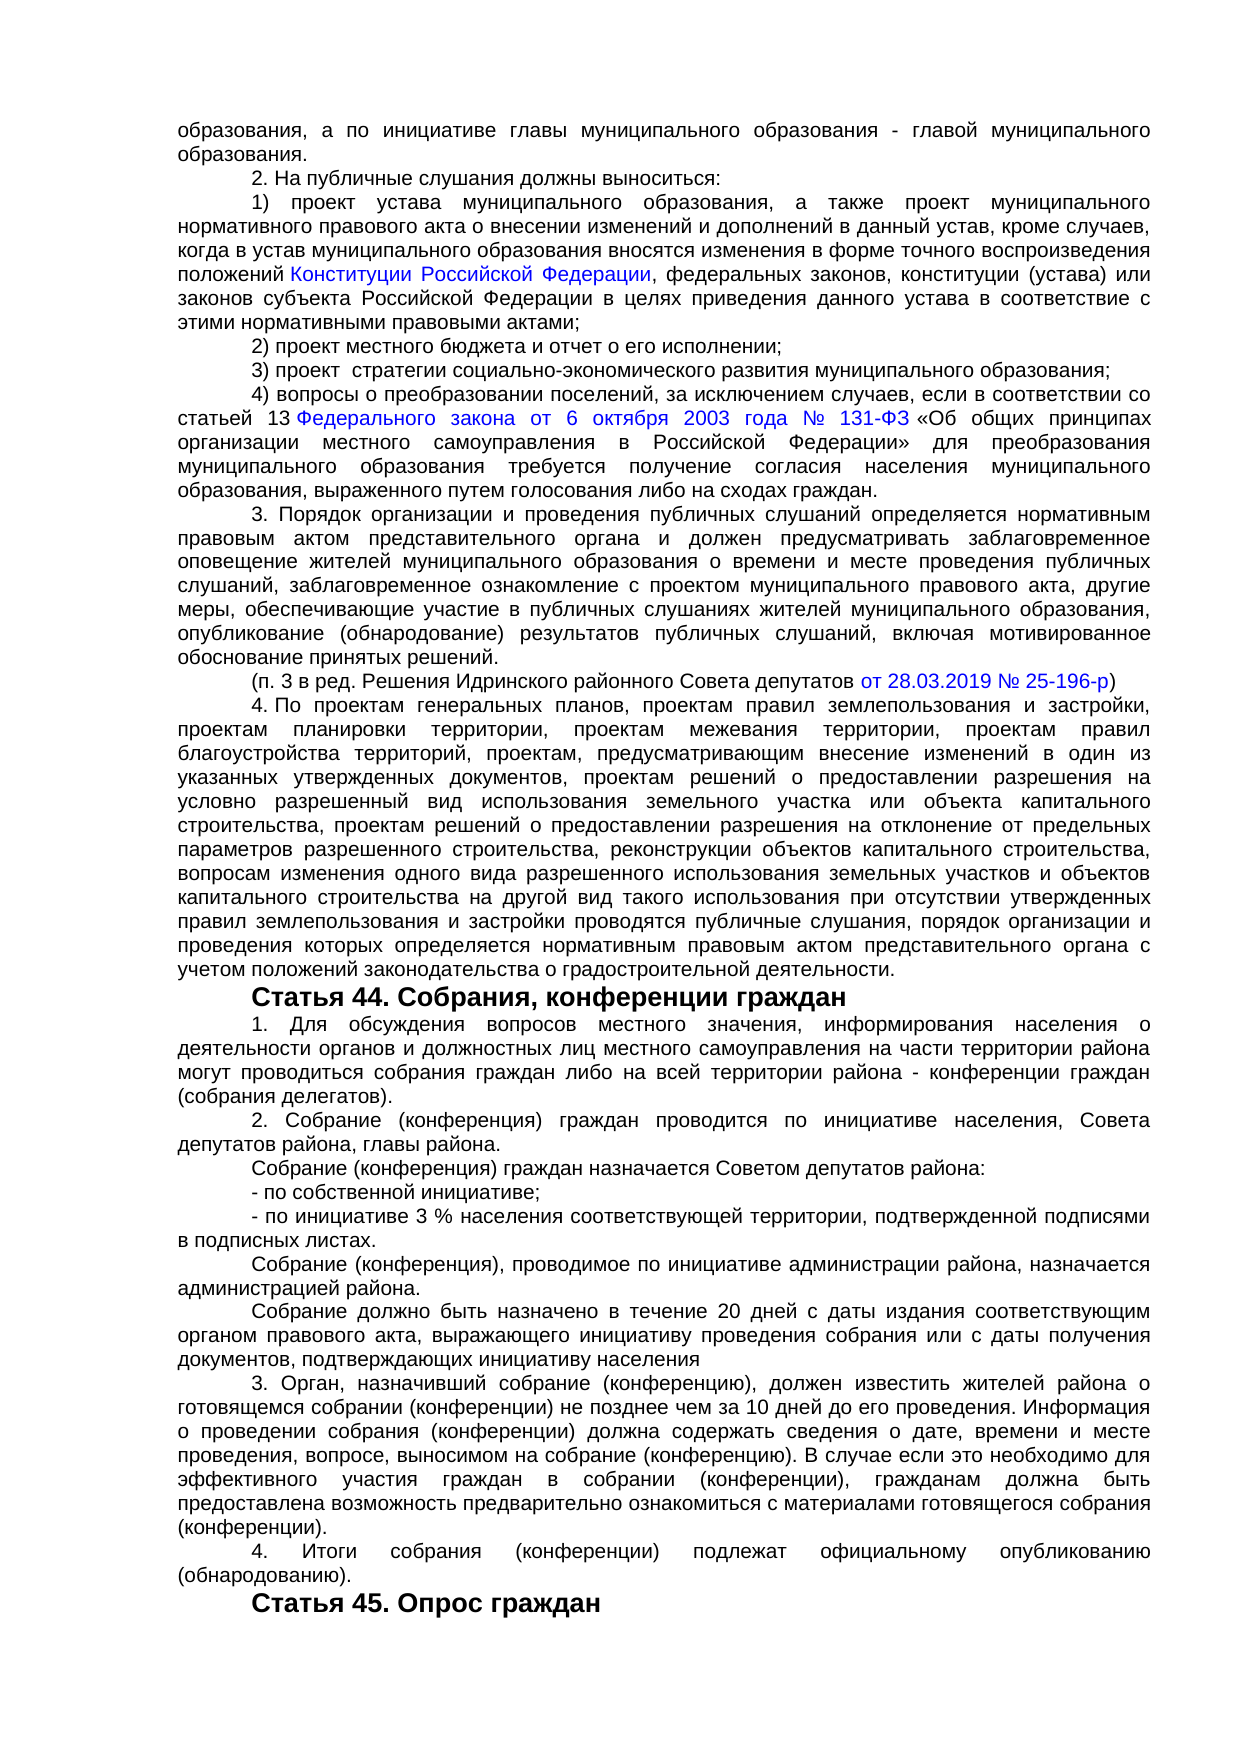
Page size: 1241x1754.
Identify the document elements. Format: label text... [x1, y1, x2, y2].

text 2. На публичные слушания должны выноситься: [177, 166, 1152, 190]
text 2) проект местного бюджета и отчет о его исполнении; [177, 334, 1152, 358]
text Собрание (конференция), проводимое по инициативе администрации района, назначается администрацией района. [177, 1251, 1152, 1299]
text 1) проект устава муниципального образования, а также проект муниципального нормативного правового акта о внесении изменений и дополнений в данный устав, кроме случаев, когда в устав муниципального образования вносятся изменения в форме точного воспроизведения положений Конституции Российской Федерации, федеральных законов, конституции (устава) или законов субъекта Российской Федерации в целях приведения данного устава в соответствие с этими нормативными правовыми актами; [177, 190, 1152, 334]
text 3. Орган, назначивший собрание (конференцию), должен известить жителей района о готовящемся собрании (конференции) не позднее чем за 10 дней до его проведения. Информация о проведении собрания (конференции) должна содержать сведения о дате, времени и месте проведения, вопросе, выносимом на собрание (конференцию). В случае если это необходимо для эффективного участия граждан в собрании (конференции), гражданам должна быть предоставлена возможность предварительно ознакомиться с материалами готовящегося собрания (конференции). [177, 1371, 1152, 1539]
text - по инициативе 3 % населения соответствующей территории, подтвержденной подписями в подписных листах. [177, 1203, 1152, 1251]
text Статья 45. Опрос граждан [177, 1587, 1152, 1618]
text 1. Для обсуждения вопросов местного значения, информирования населения о деятельности органов и должностных лиц местного самоуправления на части территории района могут проводиться собрания граждан либо на всей территории района - конференции граждан (собрания делегатов). [177, 1012, 1152, 1108]
text 3) проект стратегии социально-экономического развития муниципального образования; [177, 358, 1152, 382]
text 4. Итоги собрания (конференции) подлежат официальному опубликованию (обнародованию). [177, 1539, 1152, 1587]
text 3. Порядок организации и проведения публичных слушаний определяется нормативным правовым актом представительного органа и должен предусматривать заблаговременное оповещение жителей муниципального образования о времени и месте проведения публичных слушаний, заблаговременное ознакомление с проектом муниципального правового акта, другие меры, обеспечивающие участие в публичных слушаниях жителей муниципального образования, опубликование (обнародование) результатов публичных слушаний, включая мотивированное обоснование принятых решений. [177, 501, 1152, 669]
text 2. Собрание (конференция) граждан проводится по инициативе населения, Совета депутатов района, главы района. [177, 1108, 1152, 1156]
text - по собственной инициативе; [177, 1179, 1152, 1203]
text 4) вопросы о преобразовании поселений, за исключением случаев, если в соответствии со статьей 13 Федерального закона от 6 октября 2003 года № 131-ФЗ «Об общих принципах организации местного самоуправления в Российской Федерации» для преобразования муниципального образования требуется получение согласия населения муниципального образования, выраженного путем голосования либо на сходах граждан. [177, 382, 1152, 501]
text Собрание должно быть назначено в течение 20 дней с даты издания соответствующим органом правового акта, выражающего инициативу проведения собрания или с даты получения документов, подтверждающих инициативу населения [177, 1299, 1152, 1371]
text 4. По проектам генеральных планов, проектам правил землепользования и застройки, проектам планировки территории, проектам межевания территории, проектам правил благоустройства территорий, проектам, предусматривающим внесение изменений в один из указанных утвержденных документов, проектам решений о предоставлении разрешения на условно разрешенный вид использования земельного участка или объекта капитального строительства, проектам решений о предоставлении разрешения на отклонение от предельных параметров разрешенного строительства, реконструкции объектов капитального строительства, вопросам изменения одного вида разрешенного использования земельных участков и объектов капитального строительства на другой вид такого использования при отсутствии утвержденных правил землепользования и застройки проводятся публичные слушания, порядок организации и проведения которых определяется нормативным правовым актом представительного органа с учетом положений законодательства о градостроительной деятельности. [177, 693, 1152, 981]
text Статья 44. Собрания, конференции граждан [177, 981, 1152, 1012]
text Собрание (конференция) граждан назначается Советом депутатов района: [177, 1156, 1152, 1179]
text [177, 118, 1152, 166]
text (п. 3 в ред. Решения Идринского районного Совета депутатов от 28.03.2019 № 25-196-р) [177, 669, 1152, 693]
